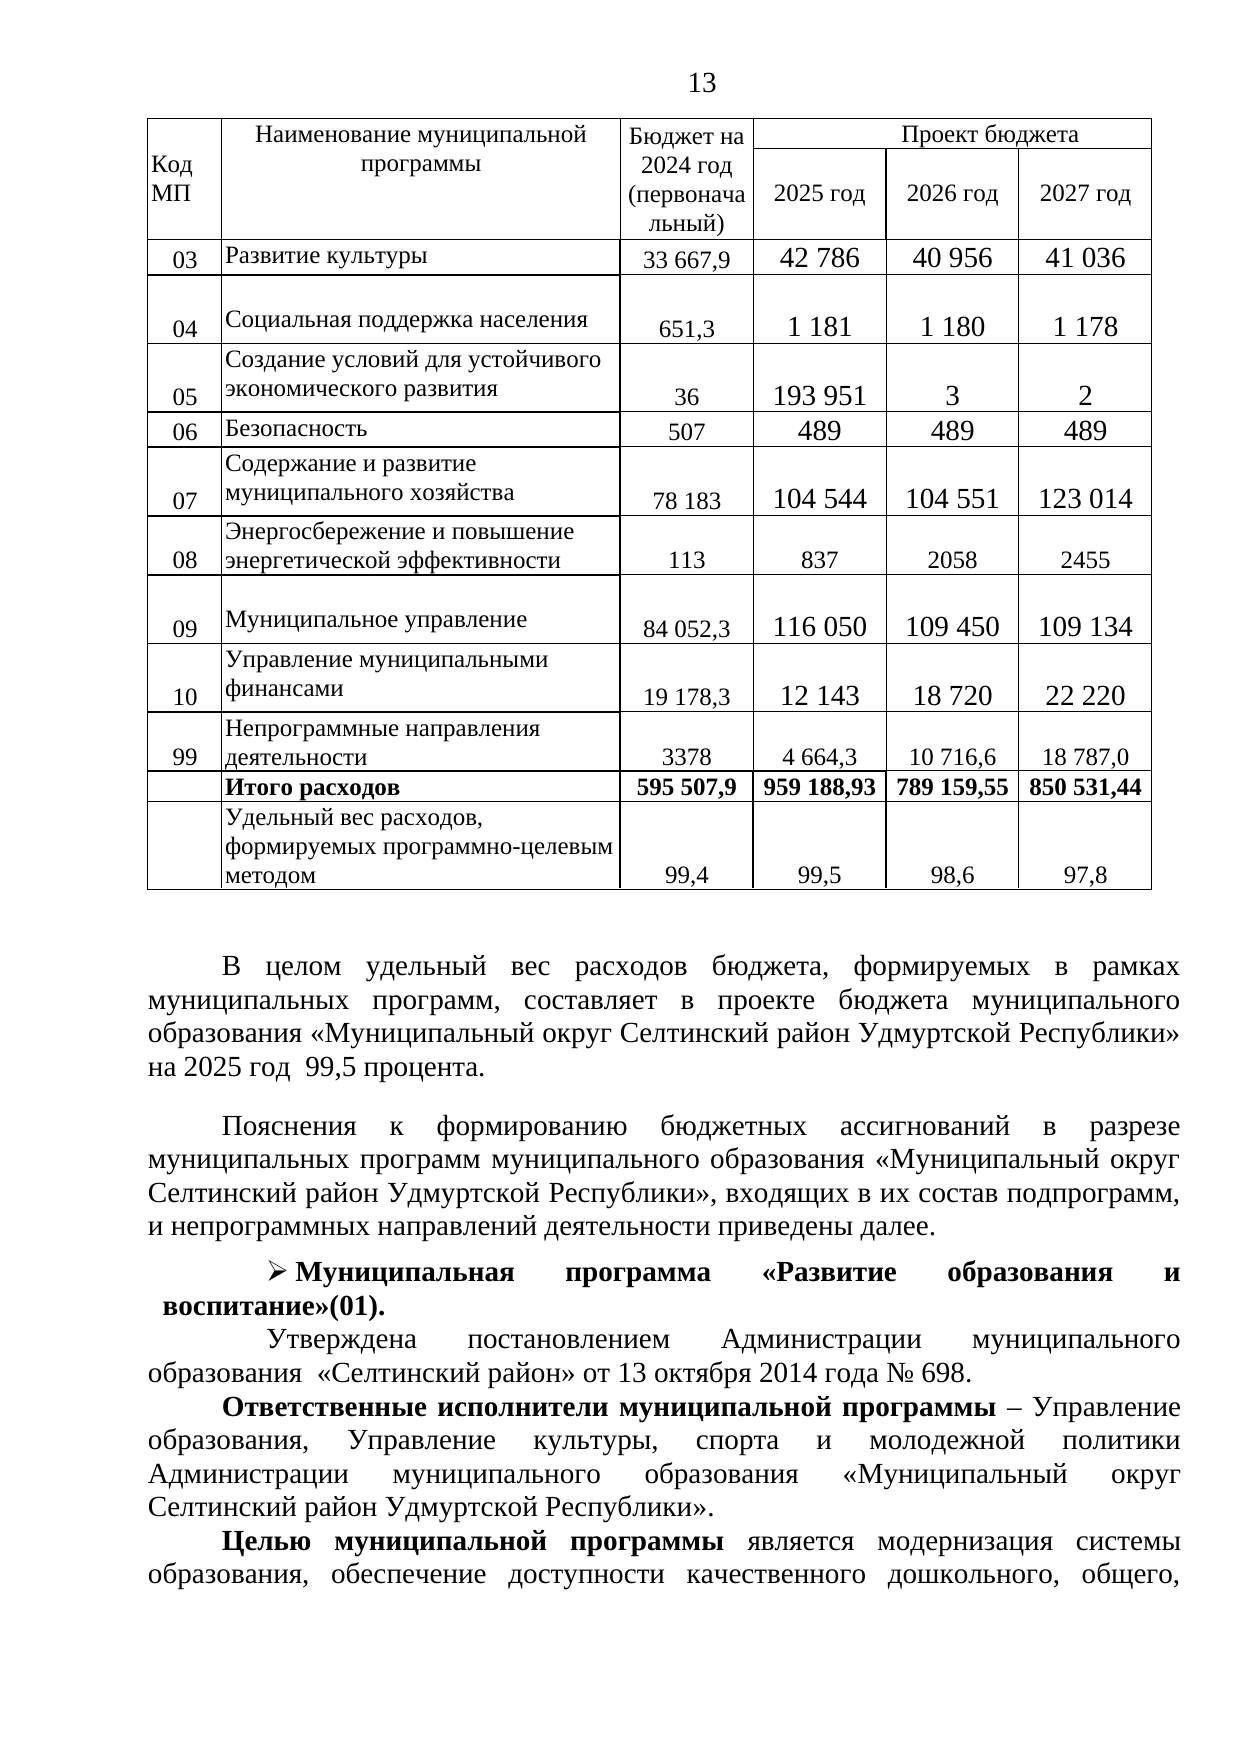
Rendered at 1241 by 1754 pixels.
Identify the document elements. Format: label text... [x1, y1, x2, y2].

table_cell 2 [1019, 344, 1151, 411]
table_cell 2025 год [754, 149, 885, 239]
table_cell 507 [621, 412, 753, 446]
table_cell 959 188,93 [754, 772, 885, 801]
table_cell Содержание и развитие муниципального хозяйства [222, 448, 619, 515]
table_cell 18 787,0 [1019, 712, 1151, 770]
table_cell 651,3 [621, 275, 753, 342]
table_cell 99,5 [754, 802, 885, 888]
table_cell 04 [148, 276, 221, 342]
table_cell 05 [148, 344, 221, 411]
table_cell 104 551 [887, 447, 1018, 515]
table_cell Код МП [148, 148, 221, 239]
table_cell 789 159,55 [887, 771, 1018, 801]
table_header Наименование муниципальной программы [222, 119, 620, 239]
text Утверждена постановлением Администрации муниципального образования «Селтинский район» от 13 октября 2014 года № 698. [148, 1322, 1181, 1389]
table_cell 193 951 [754, 344, 886, 411]
table_cell 2455 [1019, 516, 1151, 574]
table_cell Безопасность [222, 413, 619, 446]
table_cell 4 664,3 [754, 712, 886, 770]
text Ответственные исполнители муниципальной программы – Управление образования, Управление культуры, спорта и молодежной политики Администрации муниципального образования «Муниципальный округ Селтинский район Удмуртской Республики». [148, 1389, 1181, 1523]
table_cell 2026 год [887, 149, 1018, 239]
table_cell 06 [148, 413, 221, 446]
table_cell 18 720 [887, 644, 1018, 711]
table_cell 40 956 [887, 240, 1018, 274]
table_cell Развитие культуры [222, 240, 619, 274]
table_cell 84 052,3 [621, 575, 753, 643]
table_cell 09 [148, 576, 221, 643]
table_cell 489 [754, 412, 886, 446]
table_cell 41 036 [1019, 240, 1151, 274]
table_cell 113 [621, 516, 753, 574]
table_cell 3378 [621, 712, 753, 770]
table_cell 2027 год [1019, 149, 1151, 239]
table_cell 489 [1019, 412, 1151, 446]
table_cell 99,4 [621, 802, 752, 888]
table_cell 33 667,9 [621, 240, 753, 274]
table_cell 109 450 [887, 575, 1018, 643]
table_cell Удельный вес расходов, формируемых программно-целевым методом [222, 802, 619, 888]
table_cell 07 [148, 448, 221, 515]
table_cell 837 [754, 516, 886, 574]
table_header Бюджет на 2024 год (первоначальный) [621, 119, 753, 239]
table_cell 123 014 [1019, 447, 1151, 515]
table_cell 104 544 [754, 447, 886, 515]
table_cell 42 786 [754, 240, 886, 274]
list Муниципальная программа «Развитие образования и воспитание»(01). [162, 1254, 1181, 1322]
table_cell 1 181 [754, 275, 886, 342]
table_cell 98,6 [887, 802, 1018, 888]
table_cell 78 183 [621, 447, 753, 515]
table_cell 03 [148, 240, 221, 274]
table_cell 19 178,3 [621, 644, 753, 711]
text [148, 1523, 1181, 1590]
table_cell 489 [887, 412, 1018, 446]
table_cell Управление муниципальными финансами [222, 644, 619, 711]
table_cell 10 716,6 [887, 712, 1018, 770]
table_cell 10 [148, 644, 221, 711]
table_header [148, 119, 221, 148]
text Пояснения к формированию бюджетных ассигнований в разрезе муниципальных программ муниципального образования «Муниципальный округ Селтинский район Удмуртской Республики», входящих в их состав подпрограмм, и непрограммных направлений деятельности приведены далее. [148, 1108, 1181, 1242]
table_cell 12 143 [754, 644, 886, 711]
table_cell Непрограммные направления деятельности [222, 713, 619, 770]
table_cell [148, 772, 221, 801]
table_cell 22 220 [1019, 644, 1151, 711]
table_cell 99 [148, 713, 221, 770]
table_cell 97,8 [1019, 802, 1151, 888]
table_cell 595 507,9 [621, 772, 752, 801]
table_cell [148, 802, 221, 888]
table_cell 116 050 [754, 575, 886, 643]
table_cell 1 180 [887, 275, 1018, 342]
table_cell Итого расходов [222, 772, 619, 801]
table_cell 109 134 [1019, 575, 1151, 643]
table_cell Создание условий для устойчивого экономического развития [222, 344, 619, 411]
table_cell 1 178 [1019, 275, 1151, 342]
table_cell 08 [148, 517, 221, 574]
table_cell Муниципальное управление [222, 576, 619, 643]
text В целом удельный вес расходов бюджета, формируемых в рамках муниципальных программ, составляет в проекте бюджета муниципального образования «Муниципальный округ Селтинский район Удмуртской Республики» на 2025 год 99,5 процента. [148, 948, 1181, 1083]
table_cell 2058 [887, 516, 1018, 574]
table_cell Социальная поддержка населения [222, 276, 619, 342]
table_header Проект бюджета [754, 119, 1151, 148]
table_cell 3 [887, 344, 1018, 411]
table_cell 850 531,44 [1019, 771, 1151, 801]
table_cell Энергосбережение и повышение энергетической эффективности [222, 517, 619, 574]
table_cell 36 [621, 344, 753, 411]
